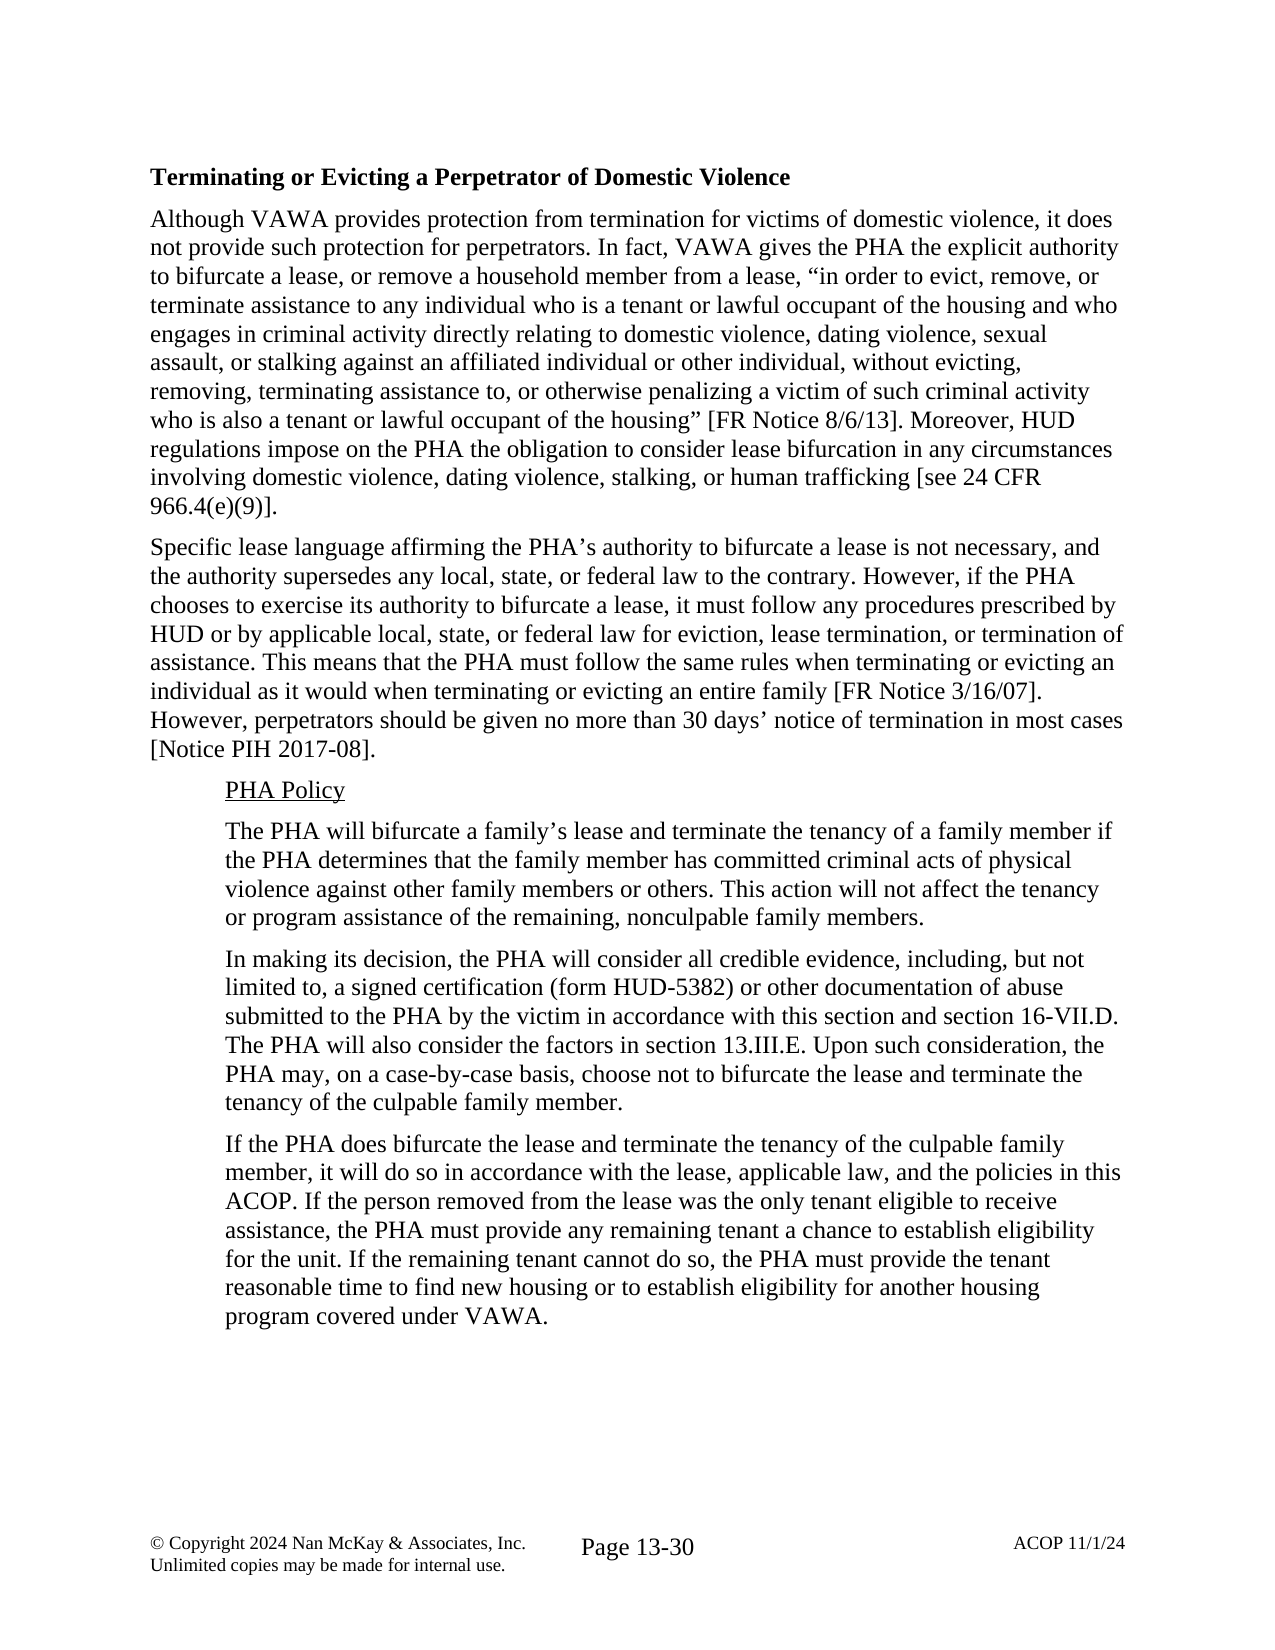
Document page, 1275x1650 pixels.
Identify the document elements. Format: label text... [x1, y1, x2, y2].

text Terminating or Evicting a Perpetrator of Domestic Violence [150, 162, 1125, 191]
text PHA Policy [225, 775, 1125, 804]
text In making its decision, the PHA will consider all credible evidence, including, but not limited to, a signed certification (form HUD-5382) or other documentation of abuse submitted to the PHA by the victim in accordance with this section and section 16-VII.D. The PHA will also consider the factors in section 13.III.E. Upon such consideration, the PHA may, on a case-by-case basis, choose not to bifurcate the lease and terminate the tenancy of the culpable family member. [225, 944, 1125, 1116]
text Although VAWA provides protection from termination for victims of domestic violence, it does not provide such protection for perpetrators. In fact, VAWA gives the PHA the explicit authority to bifurcate a lease, or remove a household member from a lease, “in order to evict, remove, or terminate assistance to any individual who is a tenant or lawful occupant of the housing and who engages in criminal activity directly relating to domestic violence, dating violence, sexual assault, or stalking against an affiliated individual or other individual, without evicting, removing, terminating assistance to, or otherwise penalizing a victim of such criminal activity who is also a tenant or lawful occupant of the housing” [FR Notice 8/6/13]. Moreover, HUD regulations impose on the PHA the obligation to consider lease bifurcation in any circumstances involving domestic violence, dating violence, stalking, or human trafficking [see 24 CFR 966.4(e)(9)]. [150, 204, 1125, 520]
text Specific lease language affirming the PHA’s authority to bifurcate a lease is not necessary, and the authority supersedes any local, state, or federal law to the contrary. However, if the PHA chooses to exercise its authority to bifurcate a lease, it must follow any procedures prescribed by HUD or by applicable local, state, or federal law for eviction, lease termination, or termination of assistance. This means that the PHA must follow the same rules when terminating or evicting an individual as it would when terminating or evicting an entire family [FR Notice 3/16/07]. However, perpetrators should be given no more than 30 days’ notice of termination in most cases [Notice PIH 2017-08]. [150, 532, 1125, 762]
text If the PHA does bifurcate the lease and terminate the tenancy of the culpable family member, it will do so in accordance with the lease, applicable law, and the policies in this ACOP. If the person removed from the lease was the only tenant eligible to receive assistance, the PHA must provide any remaining tenant a chance to establish eligibility for the unit. If the remaining tenant cannot do so, the PHA must provide the tenant reasonable time to find new housing or to establish eligibility for another housing program covered under VAWA. [225, 1129, 1125, 1330]
text The PHA will bifurcate a family’s lease and terminate the tenancy of a family member if the PHA determines that the family member has committed criminal acts of physical violence against other family members or others. This action will not affect the tenancy or program assistance of the remaining, nonculpable family members. [225, 816, 1125, 931]
